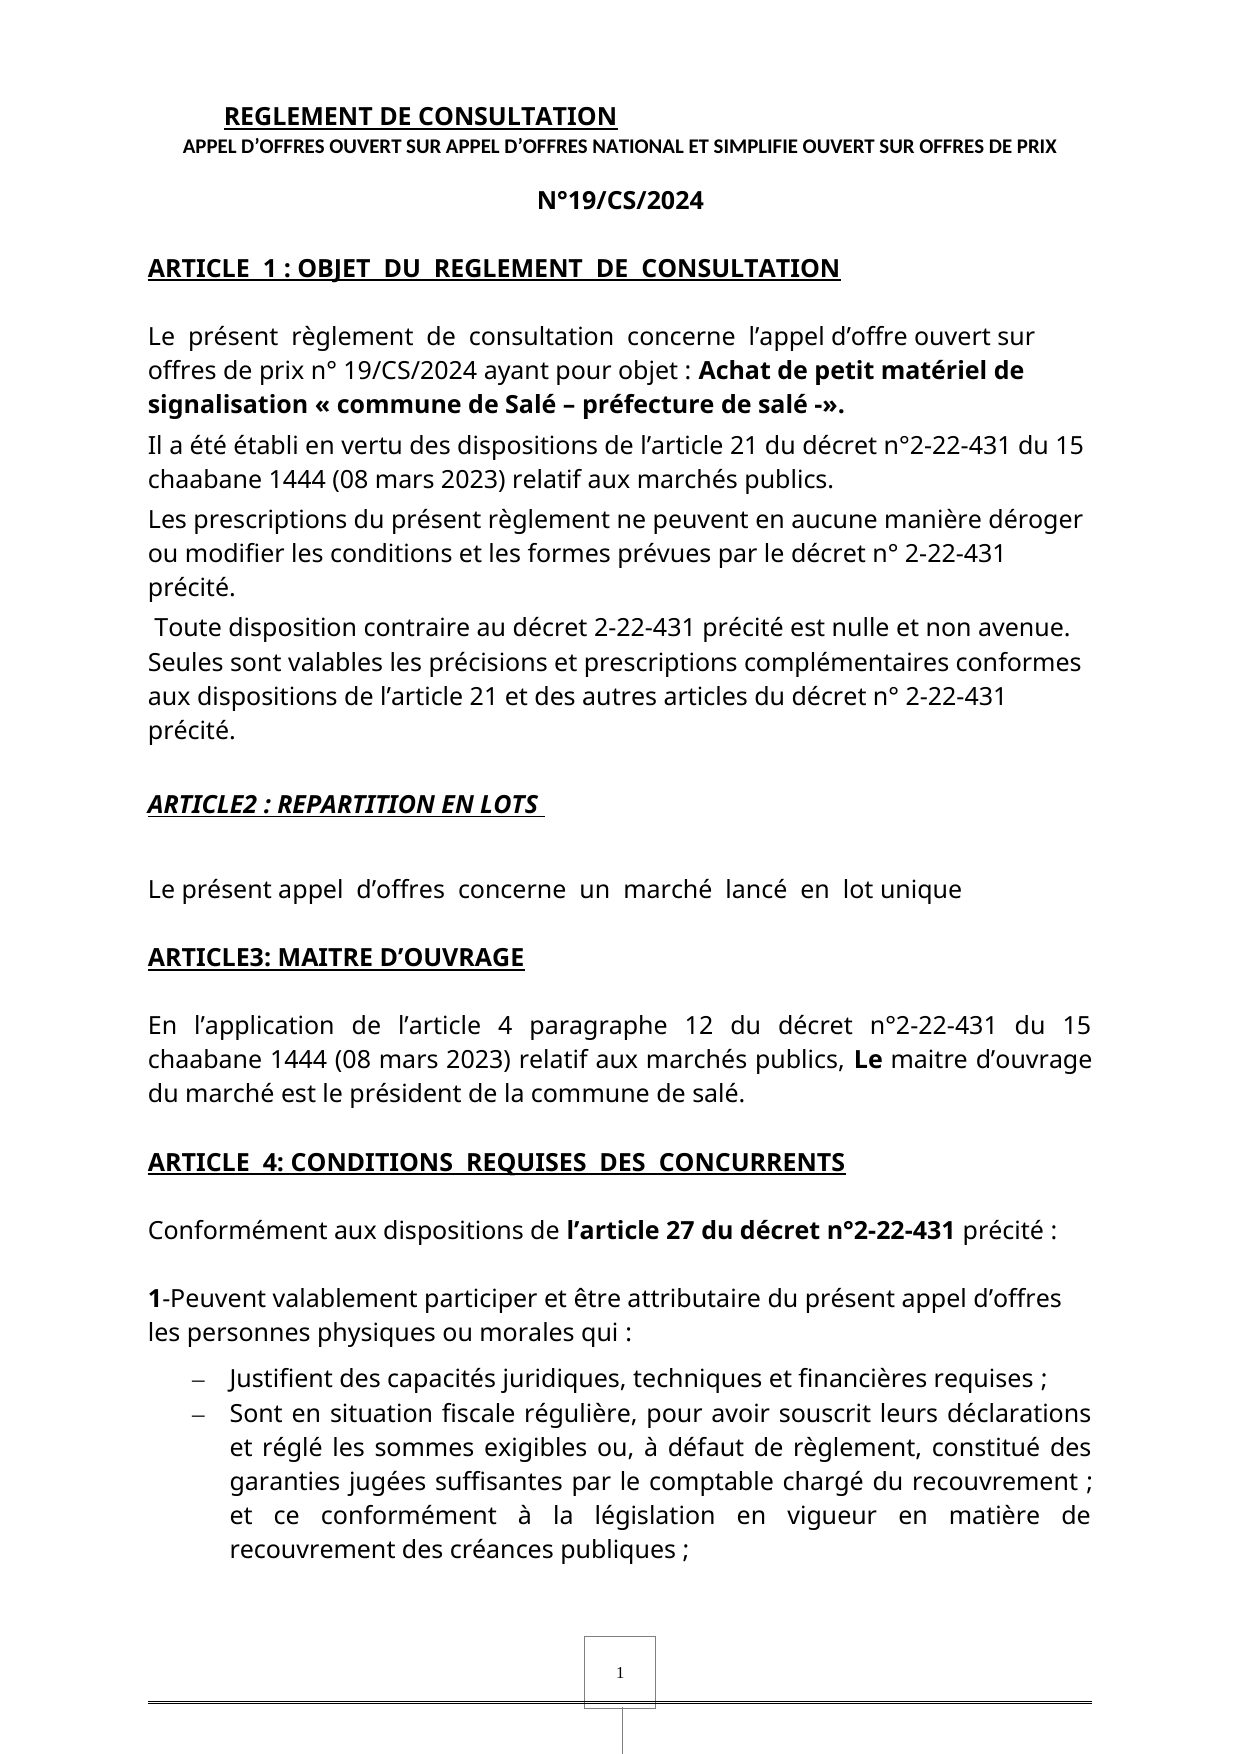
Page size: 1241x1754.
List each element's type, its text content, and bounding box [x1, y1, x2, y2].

list Justifient des capacités juridiques, techniques et financières requises ; [192, 1361, 1092, 1395]
text REGLEMENT DE CONSULTATION [222, 99, 1092, 133]
text Conformément aux dispositions de l’article 27 du décret n°2-22-431 précité : [148, 1212, 1092, 1246]
subtitle ARTICLE2 : REPARTITION EN LOTS [148, 787, 1092, 821]
text ARTICLE 4: CONDITIONS REQUISES DES CONCURRENTS [148, 1144, 1092, 1178]
list Sont en situation fiscale régulière, pour avoir souscrit leurs déclarations et réglé les sommes exigibles ou, à défaut de règlement, constitué des garanties jugées suffisantes par le comptable chargé du recouvrement ; et ce conformément à la législation en vigueur en matière de recouvrement des créances publiques ; [192, 1395, 1092, 1566]
subtitle N°19/CS/2024 [148, 183, 1092, 217]
text ARTICLE3: MAITRE D’OUVRAGE [148, 940, 1092, 974]
text Le présent règlement de consultation concerne l’appel d’offre ouvert sur offres de prix n° 19/CS/2024 ayant pour objet : Achat de petit matériel de signalisation « commune de Salé – préfecture de salé -». [148, 319, 1092, 421]
text Le présent appel d’offres concerne un marché lancé en lot unique [148, 872, 1092, 906]
text Il a été établi en vertu des dispositions de l’article 21 du décret n°2-22-431 du 15 chaabane 1444 (08 mars 2023) relatif aux marchés publics. [148, 427, 1092, 495]
text ARTICLE 1 : OBJET DU REGLEMENT DE CONSULTATION [148, 251, 1092, 285]
text En l’application de l’article 4 paragraphe 12 du décret n°2-22-431 du 15 chaabane 1444 (08 mars 2023) relatif aux marchés publics, Le maitre d’ouvrage du marché est le président de la commune de salé. [148, 1008, 1092, 1110]
subtitle APPEL D’OFFRES OUVERT SUR APPEL D’OFFRES NATIONAL ET SIMPLIFIE OUVERT SUR OFFRES DE PRIX [148, 133, 1092, 158]
text Les prescriptions du présent règlement ne peuvent en aucune manière déroger ou modifier les conditions et les formes prévues par le décret n° 2-22-431 précité. [148, 502, 1092, 604]
text Toute disposition contraire au décret 2-22-431 précité est nulle et non avenue. Seules sont valables les précisions et prescriptions complémentaires conformes aux dispositions de l’article 21 et des autres articles du décret n° 2-22-431 précité. [148, 610, 1092, 746]
text 1-Peuvent valablement participer et être attributaire du présent appel d’offres les personnes physiques ou morales qui : [148, 1281, 1092, 1349]
